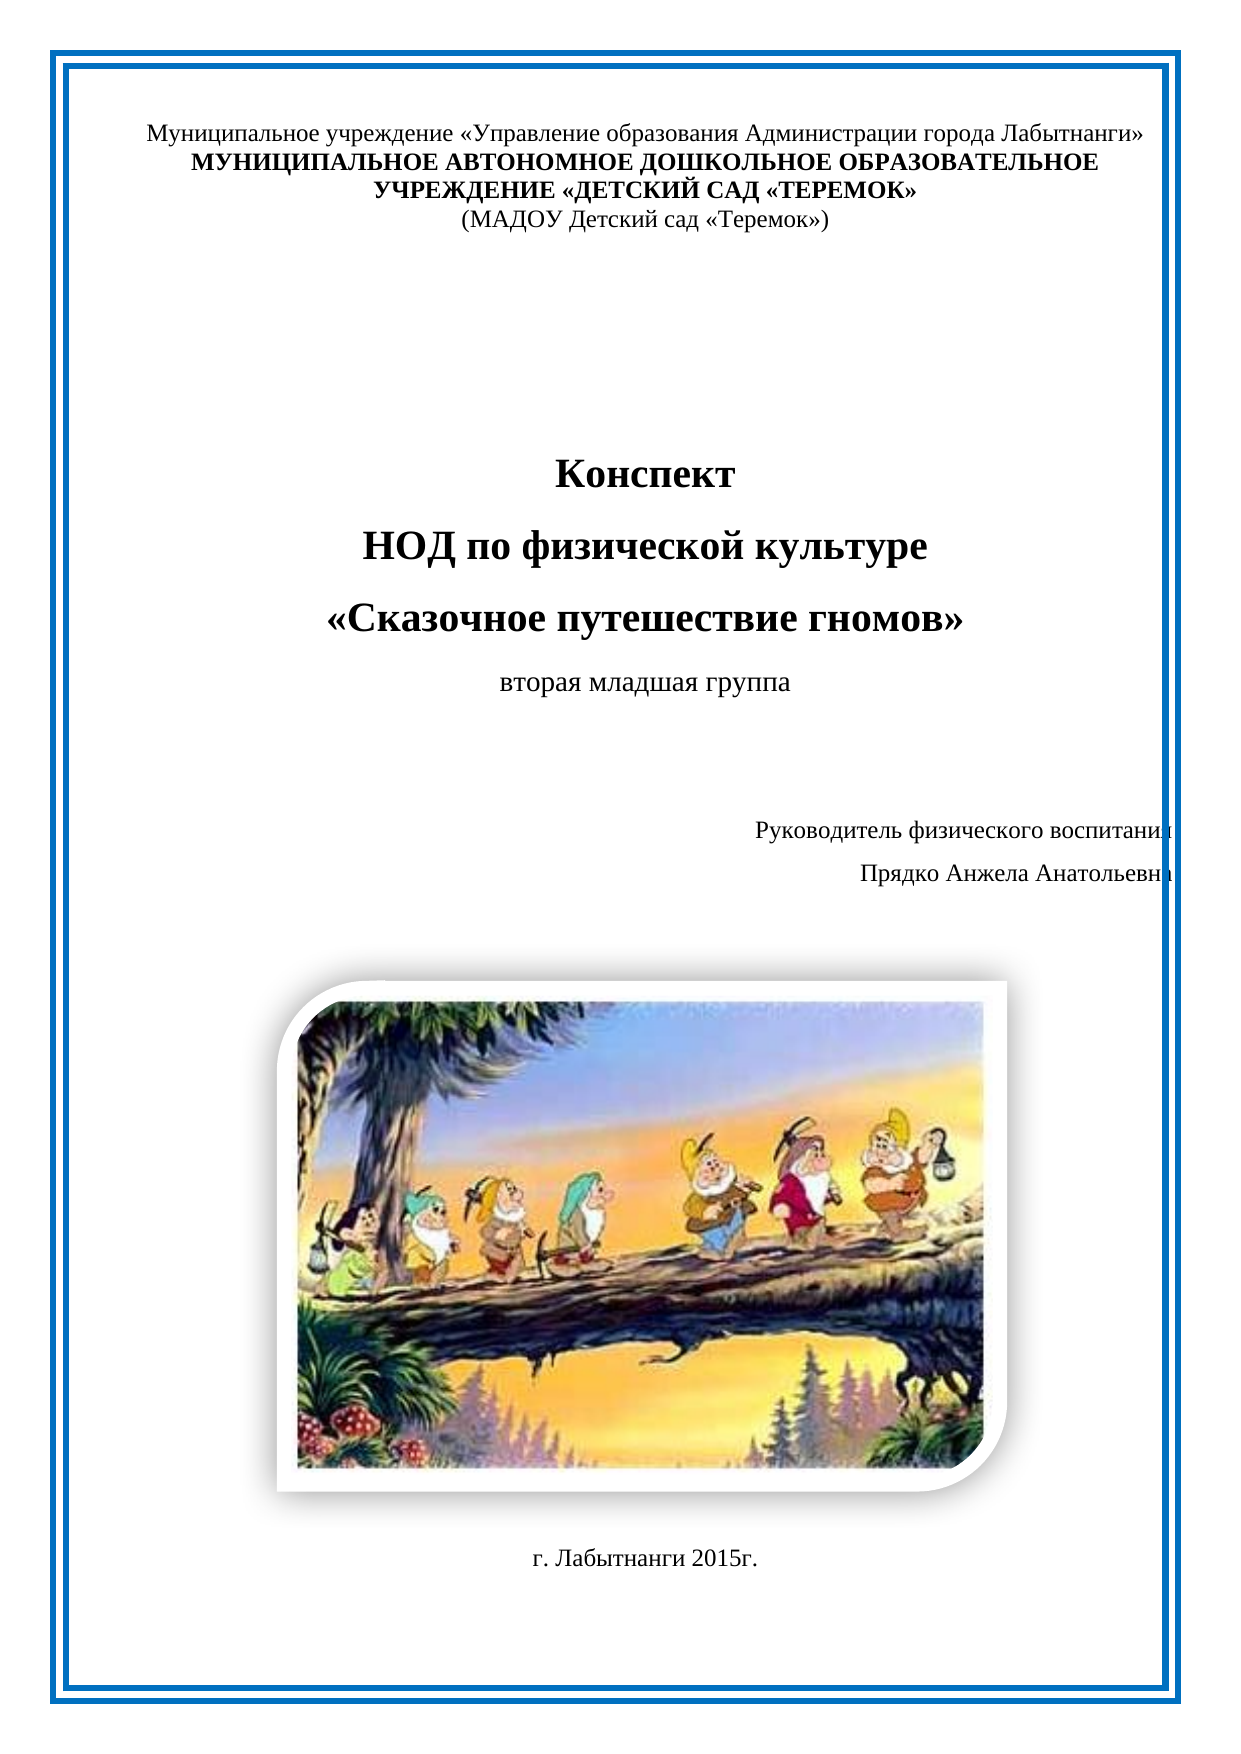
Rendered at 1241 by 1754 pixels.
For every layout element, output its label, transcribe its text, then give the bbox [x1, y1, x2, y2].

text «Сказочное путешествие гномов» [118, 592, 1162, 640]
text Конспект [118, 449, 1162, 497]
text УЧРЕЖДЕНИЕ «ДЕТСКИЙ САД «ТЕРЕМОК» [118, 176, 1162, 204]
text (МАДОУ Детский сад «Теремок») [118, 204, 1162, 233]
text Прядко Анжела Анатольевна [118, 858, 1162, 887]
text Муниципальное учреждение «Управление образования Администрации города Лабытнанги» [118, 118, 1162, 147]
text г. Лабытнанги 2015г. [118, 1543, 1162, 1572]
text Руководитель физического воспитания [118, 815, 1162, 844]
text вторая младшая группа [118, 664, 1162, 698]
picture [292, 996, 992, 1476]
text НОД по физической культуре [118, 521, 1162, 568]
text МУНИЦИПАЛЬНОЕ АВТОНОМНОЕ ДОШКОЛЬНОЕ ОБРАЗОВАТЕЛЬНОЕ [118, 147, 1162, 176]
